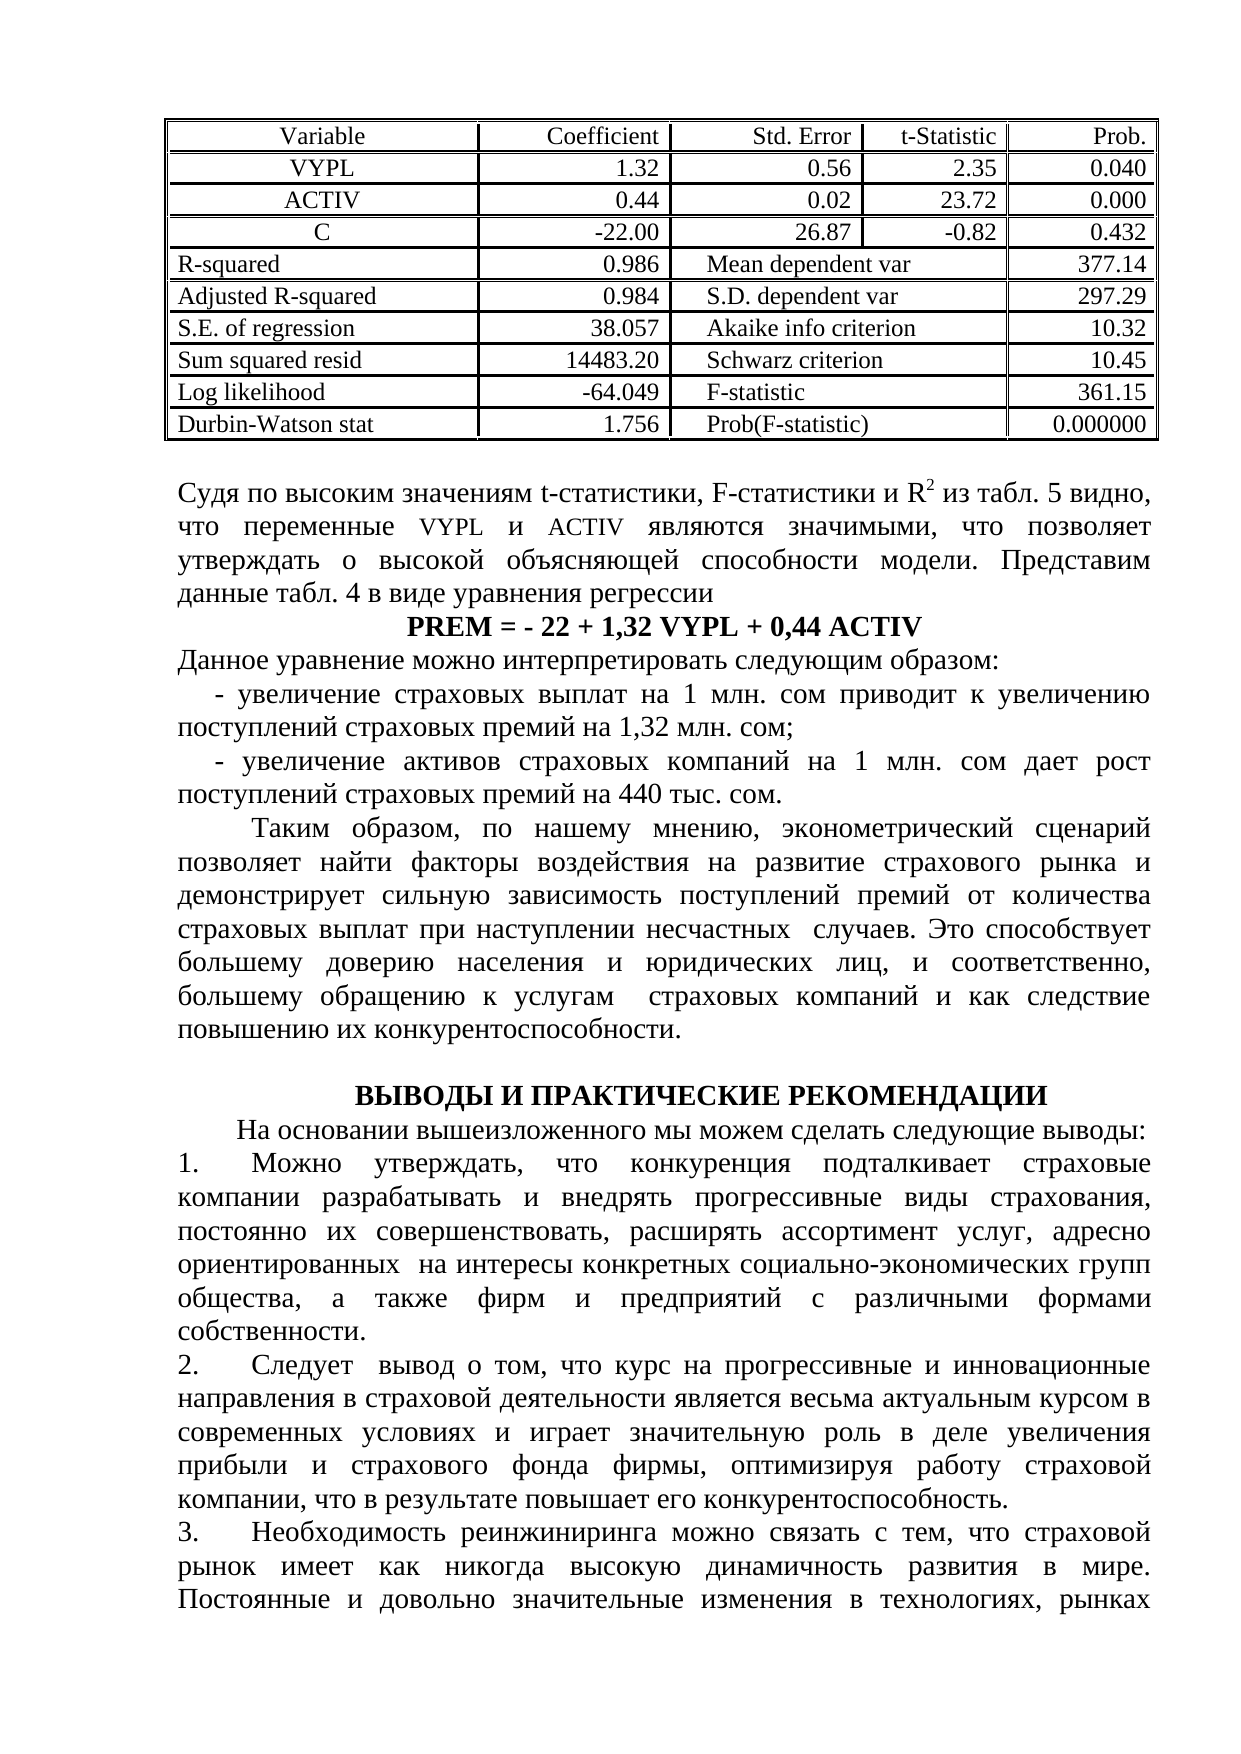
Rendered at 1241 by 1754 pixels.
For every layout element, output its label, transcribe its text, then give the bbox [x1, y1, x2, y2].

table_cell Coefficient [478, 120, 670, 150]
table_cell C [168, 214, 477, 246]
table_cell F-statistic [672, 377, 1006, 406]
table_cell VYPL [168, 150, 477, 182]
table_cell 377.14 [1009, 246, 1156, 278]
table_cell 2.35 [864, 154, 1006, 182]
table_cell 10.32 [1009, 310, 1156, 342]
table_cell 297.29 [1009, 278, 1156, 310]
table_cell Variable [168, 120, 478, 150]
table_cell 0.44 [480, 185, 669, 214]
text - увеличение страховых выплат на 1 млн. сом приводит к увеличению поступлений страховых премий на 1,32 млн. сом; [177, 676, 1152, 743]
table_cell 23.72 [864, 185, 1006, 214]
text PREM = - 22 + 1,32 VYPL + 0,44 ACTIV [177, 609, 1152, 642]
table_cell Adjusted R-squared [168, 278, 477, 310]
table_cell 0.432 [1009, 214, 1156, 246]
text Данное уравнение можно интерпретировать следующим образом: [177, 642, 1152, 676]
list Следует вывод о том, что курс на прогрессивные и инновационные направления в страховой деятельности является весьма актуальным курсом в современных условиях и играет значительную роль в деле увеличения прибыли и страхового фонда фирмы, оптимизируя работу страховой компании, что в результате повышает его конкурентоспособность. [177, 1347, 1152, 1514]
table_cell -64.049 [480, 377, 669, 406]
table_cell 361.15 [1009, 374, 1156, 406]
text Таким образом, по нашему мнению, эконометрический сценарий позволяет найти факторы воздействия на развитие страхового рынка и демонстрирует сильную зависимость поступлений премий от количества страховых выплат при наступлении несчастных случаев. Это способствует большему доверию населения и юридических лиц, и соответственно, большему обращению к услугам страховых компаний и как следствие повышению их конкурентоспособности. [177, 810, 1152, 1045]
text Судя по высоким значениям t-статистики, F-статистики и R2 из табл. 5 видно, что переменные VYPL и ACTIV являются значимыми, что позволяет утверждать о высокой объясняющей способности модели. Представим данные табл. 4 в виде уравнения регрессии [177, 475, 1152, 609]
table_cell 1.32 [480, 154, 669, 182]
table_cell S.E. of regression [168, 310, 477, 342]
table_cell Std. Error [670, 122, 862, 150]
table_cell 0.02 [672, 185, 861, 214]
table_cell 1.756 [478, 409, 670, 438]
table_cell Prob. [1008, 122, 1156, 150]
table_cell Mean dependent var [672, 249, 1006, 278]
table_cell 0.56 [672, 154, 861, 182]
table_cell Sum squared resid [168, 342, 477, 374]
table_cell t-Statistic [862, 122, 1008, 150]
table_cell 10.45 [1009, 342, 1156, 374]
table_cell Schwarz criterion [672, 345, 1006, 374]
table_cell Durbin-Watson stat [168, 406, 478, 438]
table_cell 26.87 [672, 218, 861, 246]
table_cell 38.057 [480, 313, 669, 342]
list Можно утверждать, что конкуренция подталкивает страховые компании разрабатывать и внедрять прогрессивные виды страхования, постоянно их совершенствовать, расширять ассортимент услуг, адресно ориентированных на интересы конкретных социально-экономических групп общества, а также фирм и предприятий с различными формами собственности. [177, 1146, 1152, 1347]
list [177, 1514, 1152, 1615]
text На основании вышеизложенного мы можем сделать следующие выводы: [177, 1112, 1152, 1146]
table_cell Prob(F-statistic) [670, 409, 1008, 438]
table_cell -22.00 [480, 218, 669, 246]
table_cell Log likelihood [168, 374, 477, 406]
table_cell -0.82 [864, 218, 1006, 246]
table_cell 0.040 [1009, 150, 1156, 182]
text ВЫВОДЫ И ПРАКТИЧЕСКИЕ РЕКОМЕНДАЦИИ [177, 1078, 1152, 1112]
table_cell 14483.20 [480, 345, 669, 374]
table_cell Akaike info criterion [672, 313, 1006, 342]
table_cell 0.984 [480, 282, 669, 310]
table_cell S.D. dependent var [672, 282, 1006, 310]
table_cell ACTIV [168, 182, 477, 214]
table_cell R-squared [168, 246, 477, 278]
table_cell 0.986 [480, 249, 669, 278]
table_cell 0.000000 [1008, 406, 1156, 438]
table_cell 0.000 [1009, 182, 1156, 214]
text - увеличение активов страховых компаний на 1 млн. сом дает рост поступлений страховых премий на 440 тыс. сом. [177, 743, 1152, 810]
